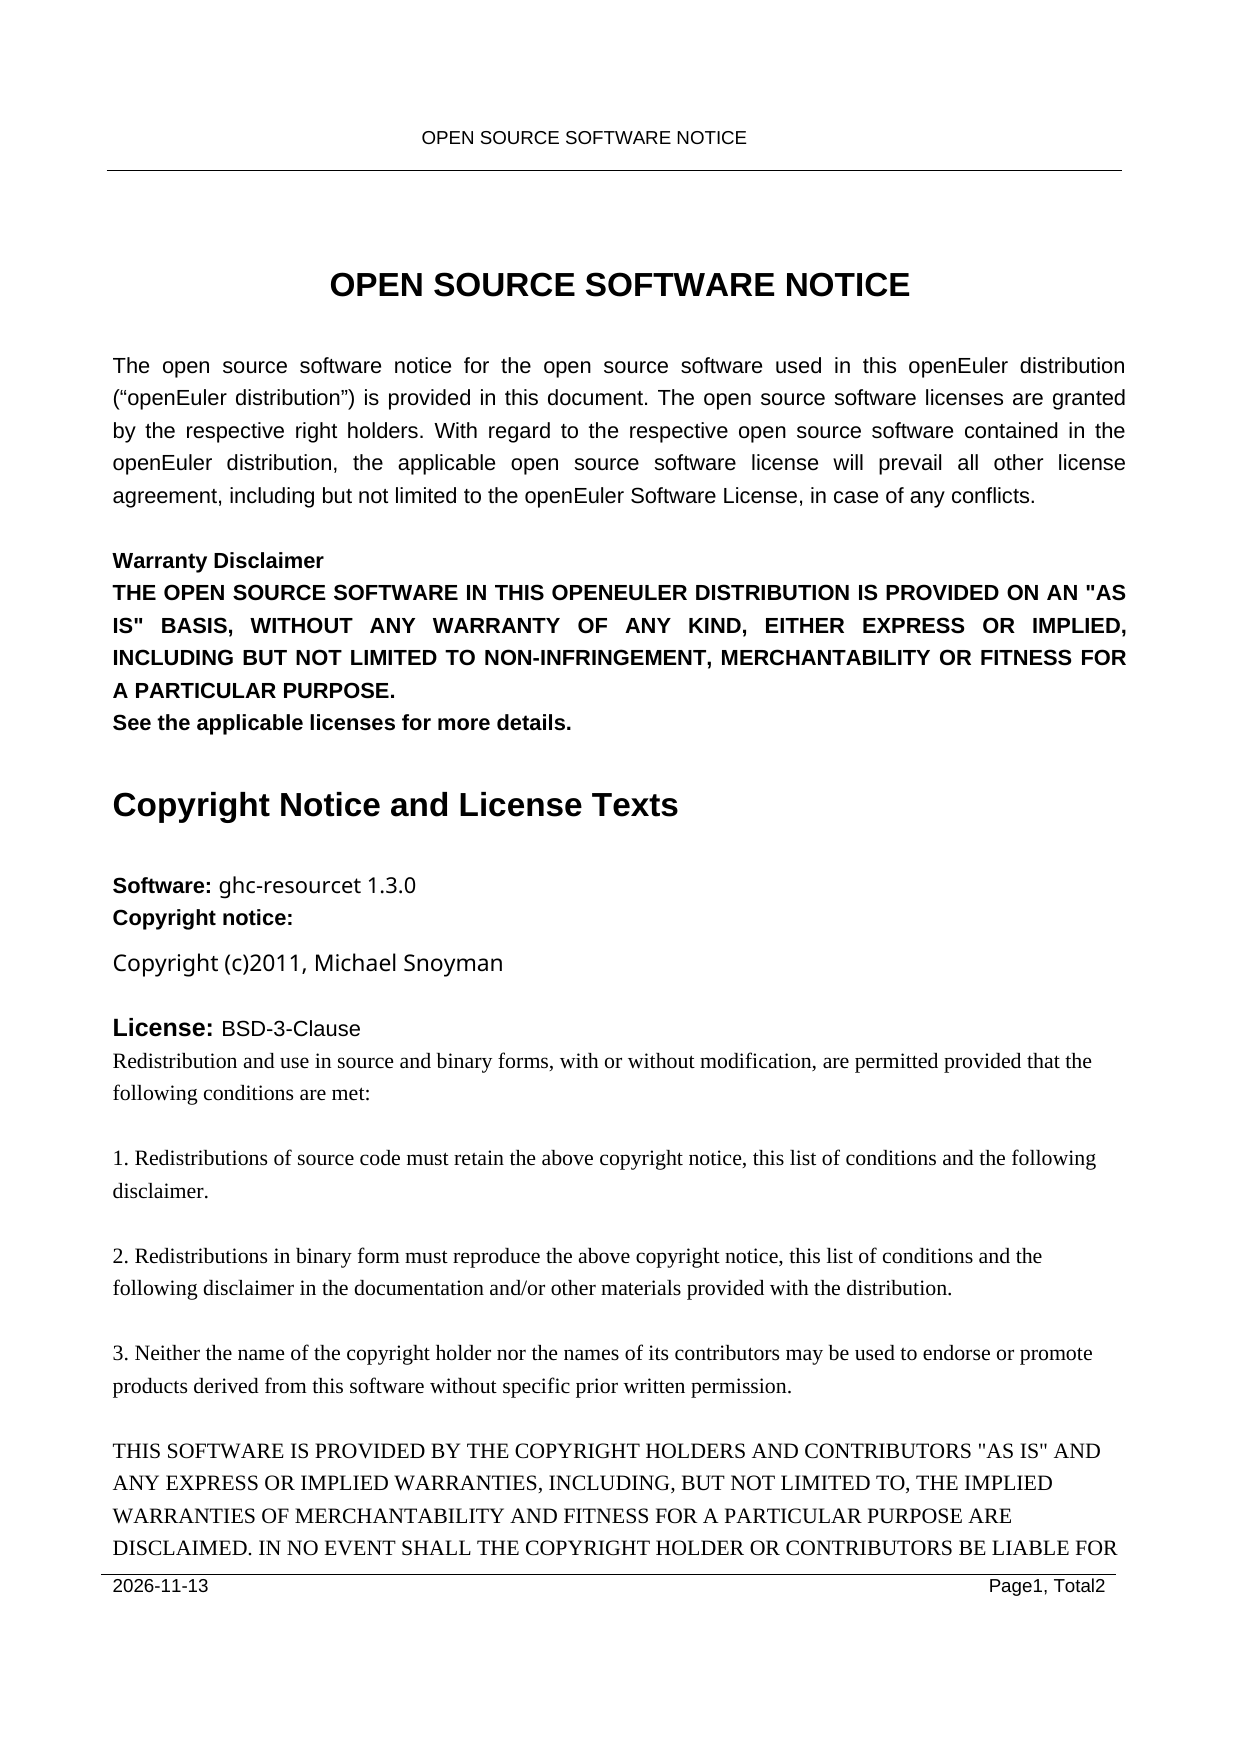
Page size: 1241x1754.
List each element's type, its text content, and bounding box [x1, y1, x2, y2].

text License: BSD-3-Clause [112, 1012, 1128, 1044]
text THE OPEN SOURCE SOFTWARE IN THIS OPENEULER DISTRIBUTION IS PROVIDED ON AN "AS IS" BASIS, WITHOUT ANY WARRANTY OF ANY KIND, EITHER EXPRESS OR IMPLIED, INCLUDING BUT NOT LIMITED TO NON-INFRINGEMENT, MERCHANTABILITY OR FITNESS FOR A PARTICULAR PURPOSE. See the applicable licenses for more details. [112, 576, 1128, 739]
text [112, 1044, 1128, 1564]
text Copyright notice: [112, 901, 1128, 934]
text The open source software notice for the open source software used in this openEuler distribution (“openEuler distribution”) is provided in this document. The open source software licenses are granted by the respective right holders. With regard to the respective open source software contained in the openEuler distribution, the applicable open source software license will prevail all other license agreement, including but not limited to the openEuler Software License, in case of any conflicts. [112, 349, 1128, 511]
text Copyright Notice and License Texts [112, 771, 1128, 836]
text OPEN SOURCE SOFTWARE NOTICE [112, 251, 1128, 316]
text Warranty Disclaimer [112, 544, 1128, 576]
title Software: ghc-resourcet 1.3.0 [112, 869, 1128, 901]
text Copyright (c)2011, Michael Snoyman [112, 947, 1128, 1012]
